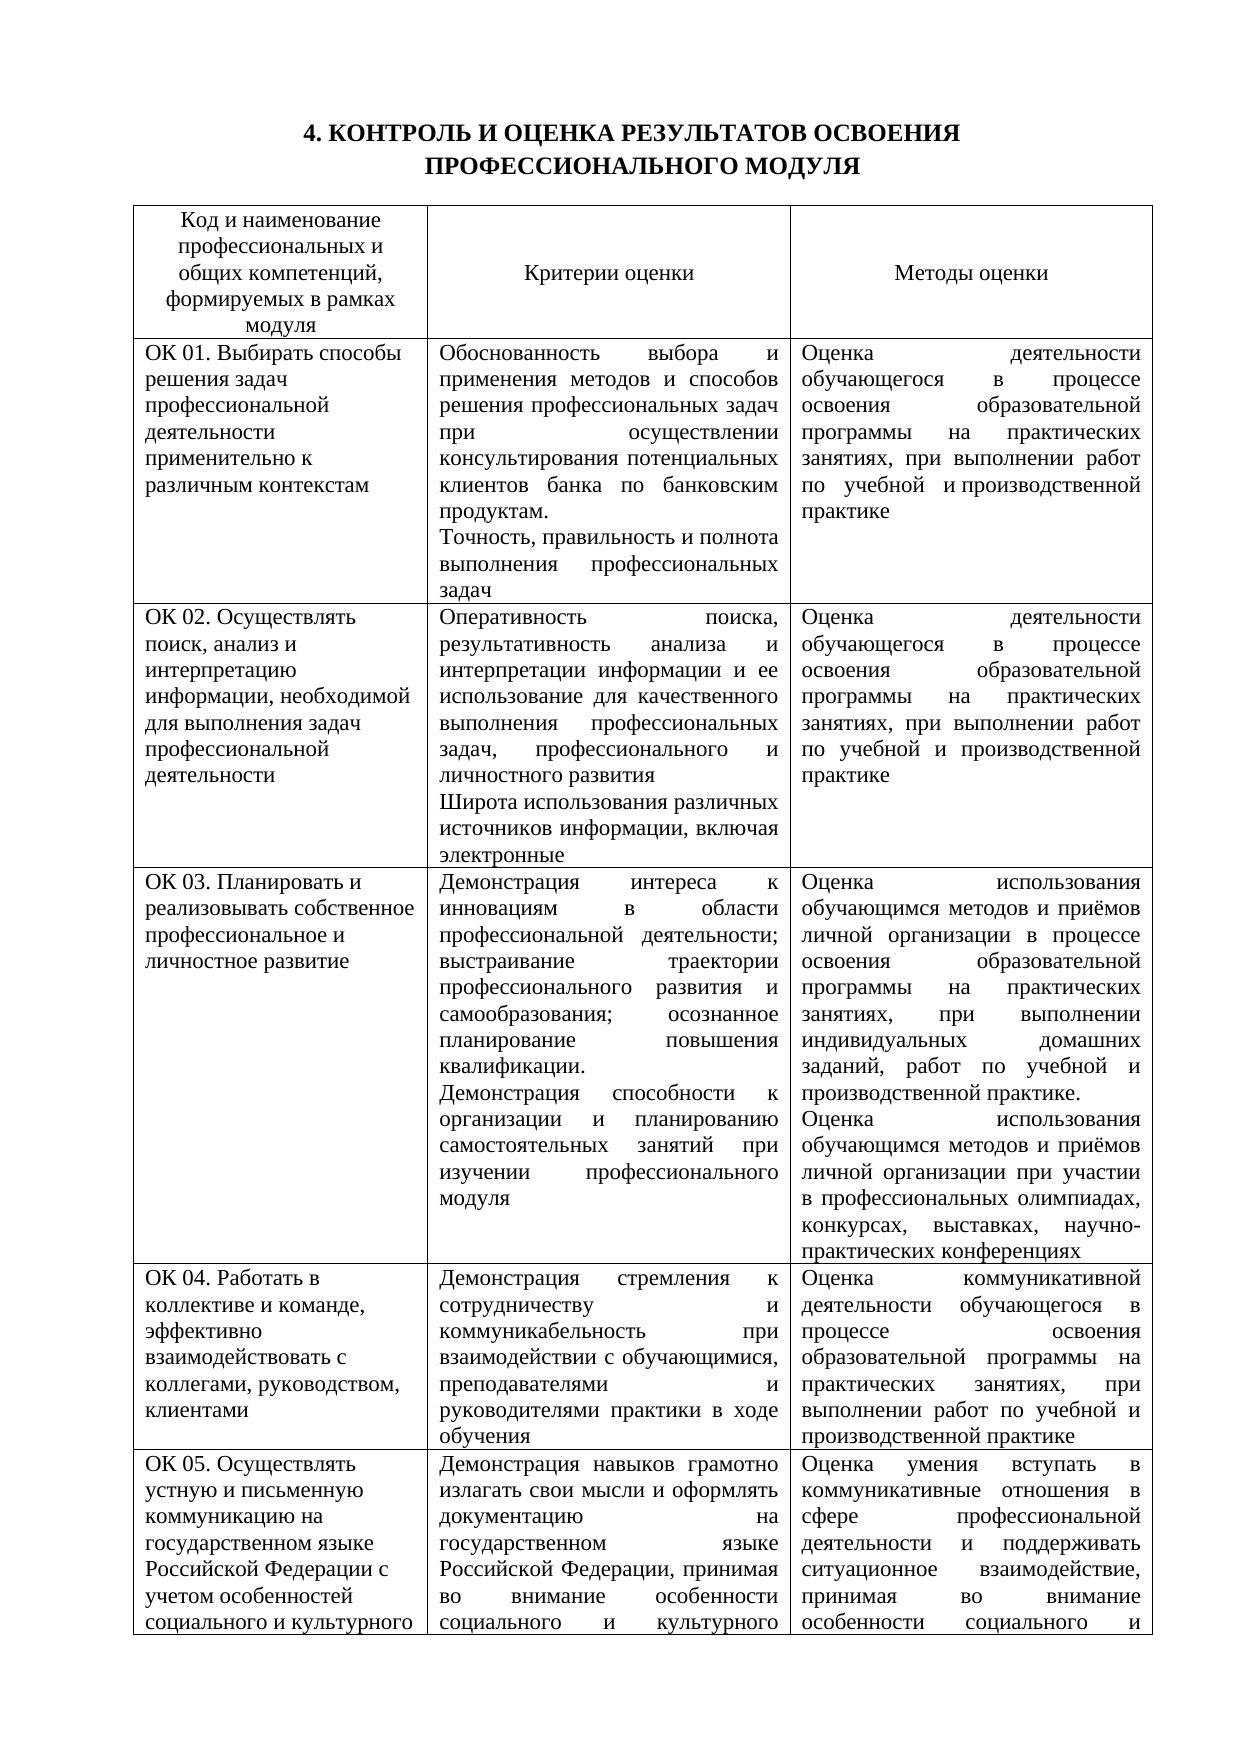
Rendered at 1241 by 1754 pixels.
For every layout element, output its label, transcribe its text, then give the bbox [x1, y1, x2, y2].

table_cell ОК 03. Планировать и реализовывать собственное профессиональное и личностное развитие [134, 868, 427, 1263]
table_cell Обоснованность выбора и применения методов и способов решения профессиональных задач при осуществлении консультирования потенциальных клиентов банка по банковским продуктам. Точность, правильность и полнота выполнения профессиональных задач [428, 339, 790, 602]
table_cell Оценка коммуникативной деятельности обучающегося в процессе освоения образовательной программы на практических занятиях, при выполнении работ по учебной и производственной практике [791, 1264, 1152, 1449]
text 4. КОНТРОЛЬ И ОЦЕНКА РЕЗУЛЬТАТОВ ОСВОЕНИЯ ПРОФЕССИОНАЛЬНОГО МОДУЛЯ [118, 118, 1152, 180]
table_cell Оперативность поиска, результативность анализа и интерпретации информации и ее использование для качественного выполнения профессиональных задач, профессионального и личностного развития Широта использования различных источников информации, включая электронные [428, 604, 790, 867]
table_cell ОК 04. Работать в коллективе и команде, эффективно взаимодействовать с коллегами, руководством, клиентами [134, 1264, 427, 1449]
table_header Методы оценки [791, 206, 1152, 338]
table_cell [134, 1450, 427, 1634]
table_header Критерии оценки [428, 206, 790, 338]
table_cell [428, 1450, 790, 1634]
table_cell Демонстрация интереса к инновациям в области профессиональной деятельности; выстраивание траектории профессионального развития и самообразования; осознанное планирование повышения квалификации. Демонстрация способности к организации и планированию самостоятельных занятий при изучении профессионального модуля [428, 868, 790, 1263]
table_cell Оценка деятельности обучающегося в процессе освоения образовательной программы на практических занятиях, при выполнении работ по учебной и производственной практике [791, 604, 1152, 867]
table_cell ОК 02. Осуществлять поиск, анализ и интерпретацию информации, необходимой для выполнения задач профессиональной деятельности [134, 604, 427, 867]
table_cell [791, 1450, 1152, 1634]
table_header Код и наименование профессиональных и общих компетенций, формируемых в рамках модуля [134, 206, 427, 338]
table_cell Оценка деятельности обучающегося в процессе освоения образовательной программы на практических занятиях, при выполнении работ по учебной и производственной практике [791, 339, 1152, 602]
table_cell Демонстрация стремления к сотрудничеству и коммуникабельность при взаимодействии с обучающимися, преподавателями и руководителями практики в ходе обучения [428, 1264, 790, 1449]
table_cell ОК 01. Выбирать способы решения задач профессиональной деятельности применительно к различным контекстам [134, 339, 427, 602]
table_cell Оценка использования обучающимся методов и приёмов личной организации в процессе освоения образовательной программы на практических занятиях, при выполнении индивидуальных домашних заданий, работ по учебной и производственной практике. Оценка использования обучающимся методов и приёмов личной организации при участии в профессиональных олимпиадах, конкурсах, выставках, научно-практических конференциях [791, 868, 1152, 1263]
